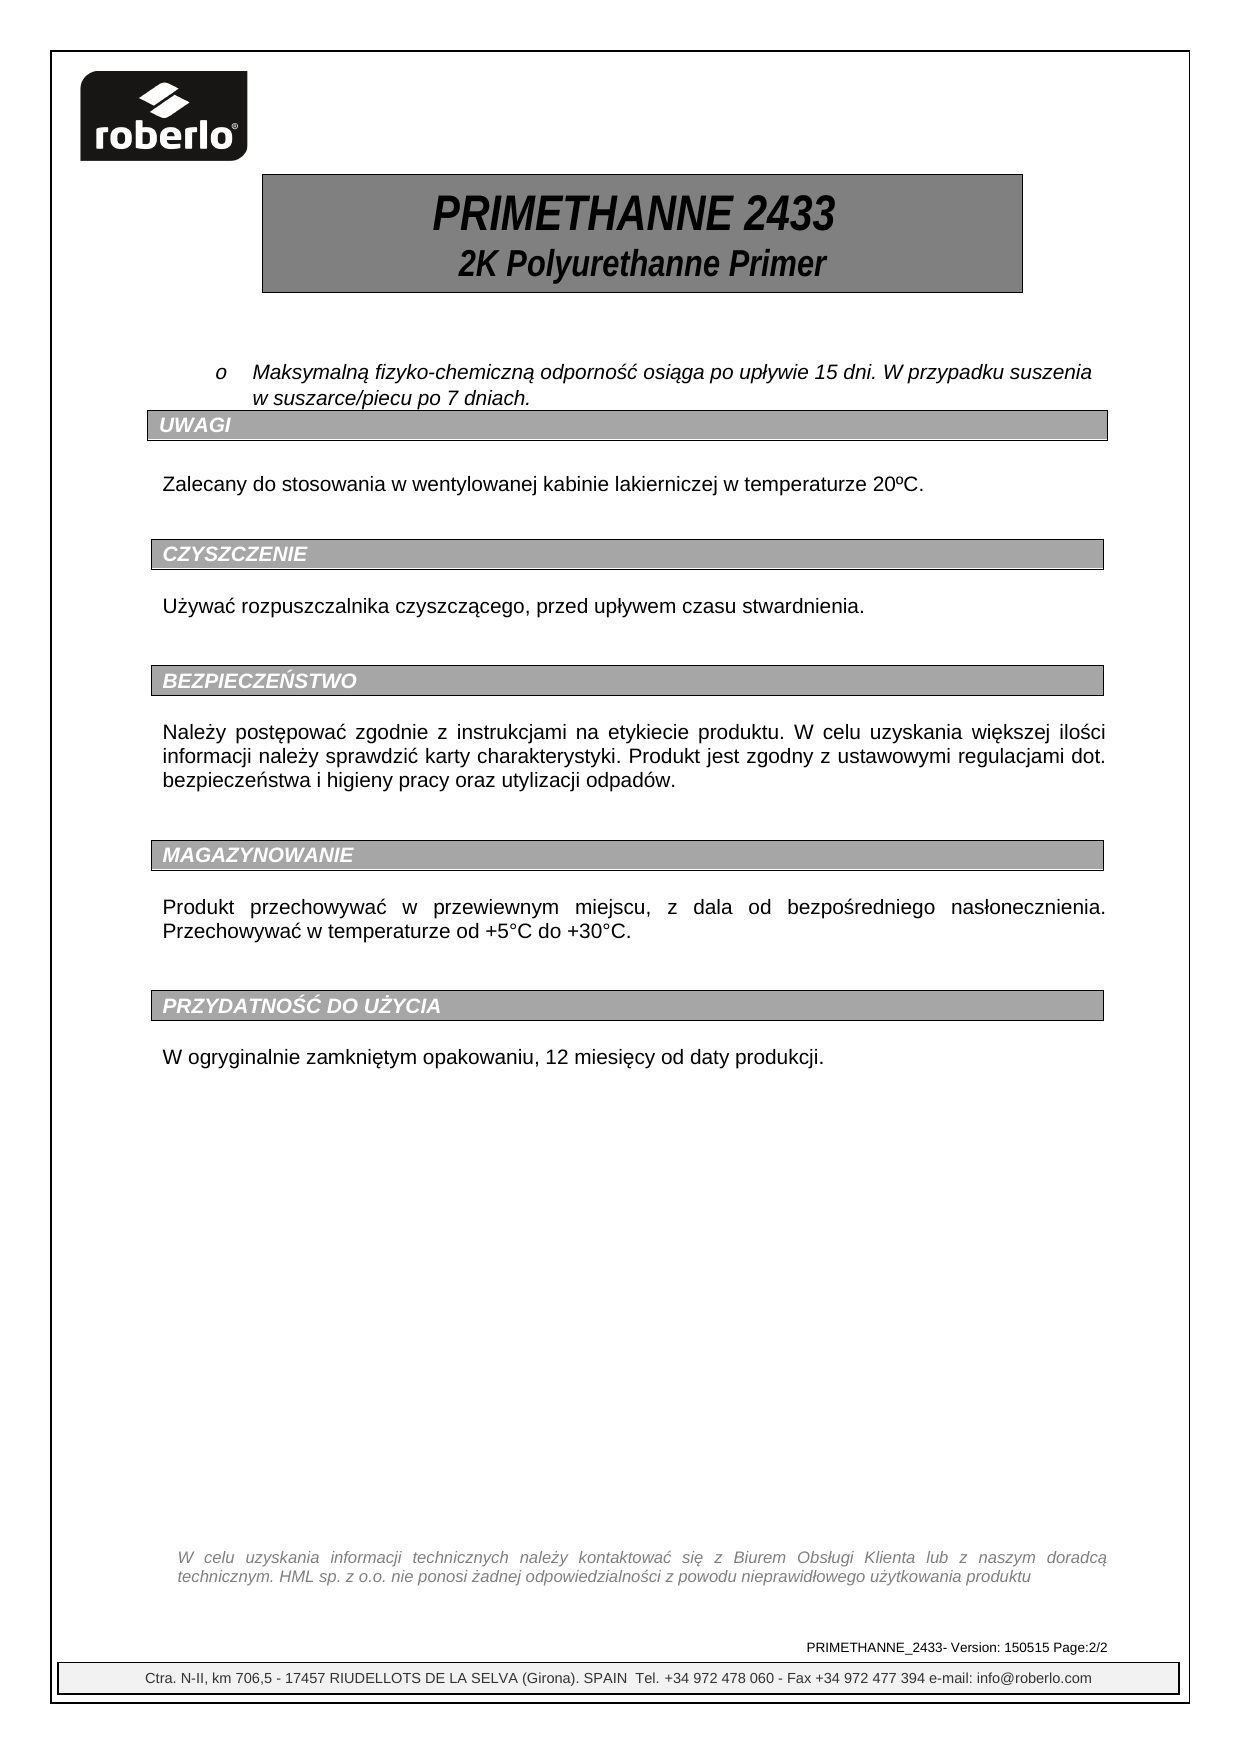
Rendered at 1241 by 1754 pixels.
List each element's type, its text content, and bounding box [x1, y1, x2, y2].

text Należy postępować zgodnie z instrukcjami na etykiecie produktu. W celu uzyskania większej ilości informacji należy sprawdzić karty charakterystyki. Produkt jest zgodny z ustawowymi regulacjami dot. bezpieczeństwa i higieny pracy oraz utylizacji odpadów. [162, 720, 1107, 792]
text Zalecany do stosowania w wentylowanej kabinie lakierniczej w temperaturze 20ºC. [162, 472, 1107, 496]
table_header MAGAZYNOWANIE [152, 841, 1103, 869]
list Maksymalną fizyko-chemiczną odporność osiąga po upływie 15 dni. W przypadku suszenia w suszarce/piecu po 7 dniach. [215, 360, 1107, 410]
table_header BEZPIECZEŃSTWO [152, 666, 1103, 695]
picture [80, 71, 248, 161]
table_header PRZYDATNOŚĆ DO UŻYCIA [152, 991, 1103, 1020]
text Używać rozpuszczalnika czyszczącego, przed upływem czasu stwardnienia. [162, 593, 1107, 617]
table_header UWAGI [148, 411, 1107, 439]
text W celu uzyskania informacji technicznych należy kontaktować się z Biurem Obsługi Klienta lub z naszym doradcą technicznym. HML sp. z o.o. nie ponosi żadnej odpowiedzialności z powodu nieprawidłowego użytkowania produktu [177, 1548, 1107, 1586]
text W ogryginalnie zamkniętym opakowaniu, 12 miesięcy od daty produkcji. [162, 1045, 856, 1069]
table_header CZYSZCZENIE [152, 540, 1103, 568]
text Produkt przechowywać w przewiewnym miejscu, z dala od bezpośredniego nasłonecznienia. Przechowywać w temperaturze od +5°C do +30°C. [162, 894, 1107, 942]
